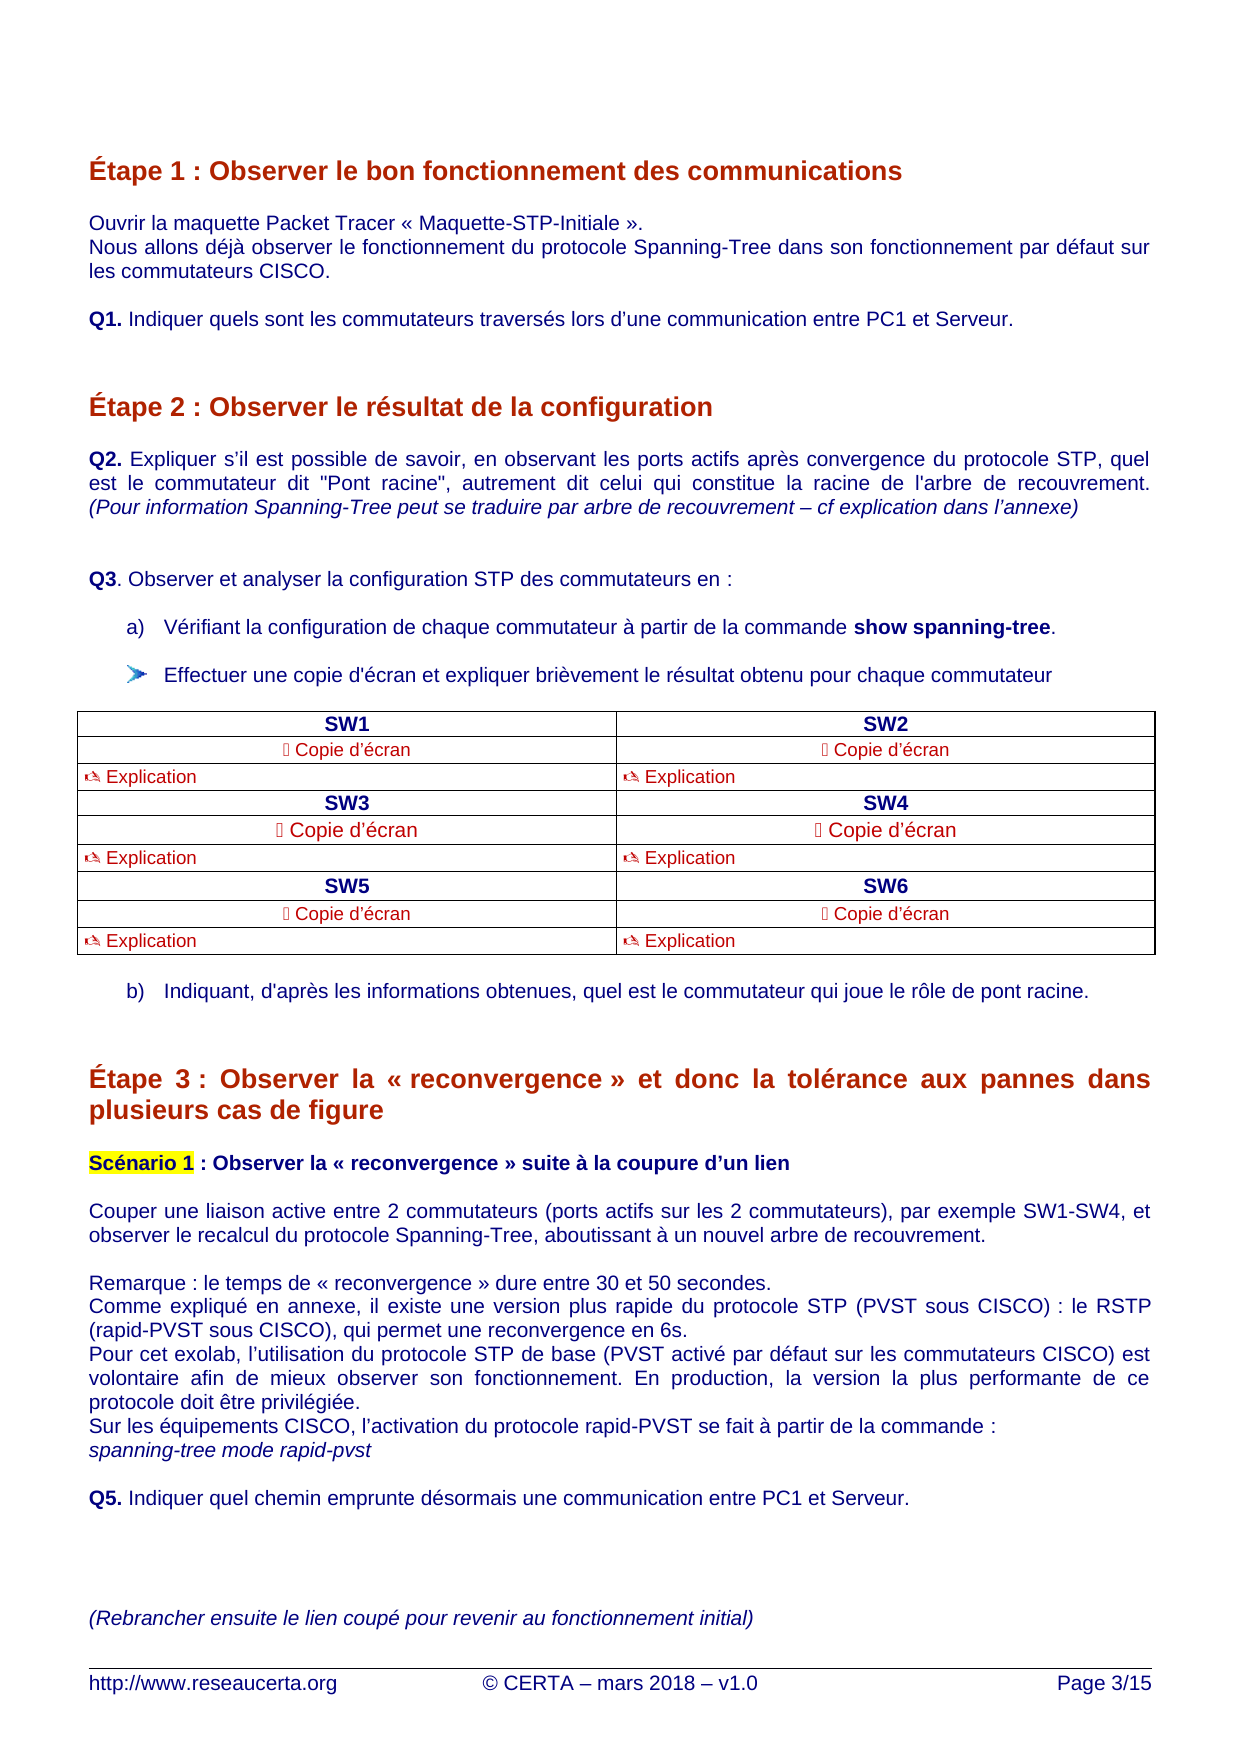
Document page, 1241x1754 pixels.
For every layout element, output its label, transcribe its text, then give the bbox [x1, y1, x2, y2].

text Nous allons déjà observer le fonctionnement du protocole Spanning-Tree dans son fonctionnement par défaut sur les commutateurs CISCO. [89, 235, 1152, 283]
text Étape 2 : Observer le résultat de la configuration [89, 391, 1152, 422]
table_cell SW5 [78, 872, 616, 900]
list Effectuer une copie d'écran et expliquer brièvement le résultat obtenu pour chaque commutateur [126, 663, 1152, 687]
table_cell Explication [78, 928, 616, 954]
text Scénario 1 : Observer la « reconvergence » suite à la coupure d’un lien [194, 1151, 1152, 1174]
table_cell Explication [78, 764, 616, 789]
text Remarque : le temps de « reconvergence » dure entre 30 et 50 secondes. [89, 1270, 1152, 1294]
table_cell Copie d’écran [78, 737, 616, 763]
text Q1. Indiquer quels sont les commutateurs traversés lors d’une communication entre PC1 et Serveur. [89, 307, 1152, 331]
text Q2. Expliquer s’il est possible de savoir, en observant les ports actifs après convergence du protocole STP, quel est le commutateur dit "Pont racine", autrement dit celui qui constitue la racine de l'arbre de recouvrement. (Pour information Spanning-Tree peut se traduire par arbre de recouvrement – cf explication dans l’annexe) [89, 447, 1152, 519]
text spanning-tree mode rapid-pvst [89, 1438, 1152, 1462]
table_cell Copie d’écran [78, 816, 616, 844]
table_cell Copie d’écran [617, 816, 1154, 844]
picture [127, 665, 147, 683]
text Q5. Indiquer quel chemin emprunte désormais une communication entre PC1 et Serveur. [89, 1486, 1152, 1510]
table_cell SW4 [617, 791, 1154, 814]
table_cell Copie d’écran [617, 737, 1154, 763]
text Étape 3 : Observer la « reconvergence » et donc la tolérance aux pannes dans plusieurs cas de figure [89, 1063, 1152, 1126]
table_cell Explication [617, 928, 1154, 954]
text Ouvrir la maquette Packet Tracer « Maquette-STP-Initiale ». [89, 211, 1152, 235]
table_cell Copie d’écran [78, 901, 616, 927]
list Vérifiant la configuration de chaque commutateur à partir de la commande show spanning-tree. [126, 615, 1152, 639]
table_header SW2 [617, 712, 1154, 736]
table_cell Explication [617, 764, 1154, 789]
text (Rebrancher ensuite le lien coupé pour revenir au fonctionnement initial) [89, 1606, 1152, 1630]
table_cell SW3 [78, 791, 616, 814]
table_cell Explication [617, 845, 1154, 871]
list Indiquant, d'après les informations obtenues, quel est le commutateur qui joue le rôle de pont racine. [126, 979, 1152, 1003]
table_cell Copie d’écran [617, 901, 1154, 927]
text Sur les équipements CISCO, l’activation du protocole rapid-PVST se fait à partir de la commande : [89, 1414, 1152, 1438]
table_cell Explication [78, 845, 616, 871]
text Couper une liaison active entre 2 commutateurs (ports actifs sur les 2 commutateurs), par exemple SW1-SW4, et observer le recalcul du protocole Spanning-Tree, aboutissant à un nouvel arbre de recouvrement. [89, 1198, 1152, 1246]
text Q3. Observer et analyser la configuration STP des commutateurs en : [89, 567, 1152, 591]
table_cell SW6 [617, 872, 1154, 900]
text Comme expliqué en annexe, il existe une version plus rapide du protocole STP (PVST sous CISCO) : le RSTP (rapid-PVST sous CISCO), qui permet une reconvergence en 6s. [89, 1294, 1152, 1342]
text Pour cet exolab, l’utilisation du protocole STP de base (PVST activé par défaut sur les commutateurs CISCO) est volontaire afin de mieux observer son fonctionnement. En production, la version la plus performante de ce protocole doit être privilégiée. [89, 1342, 1152, 1414]
table_header SW1 [78, 712, 616, 736]
text Étape 1 : Observer le bon fonctionnement des communications [89, 154, 1152, 186]
